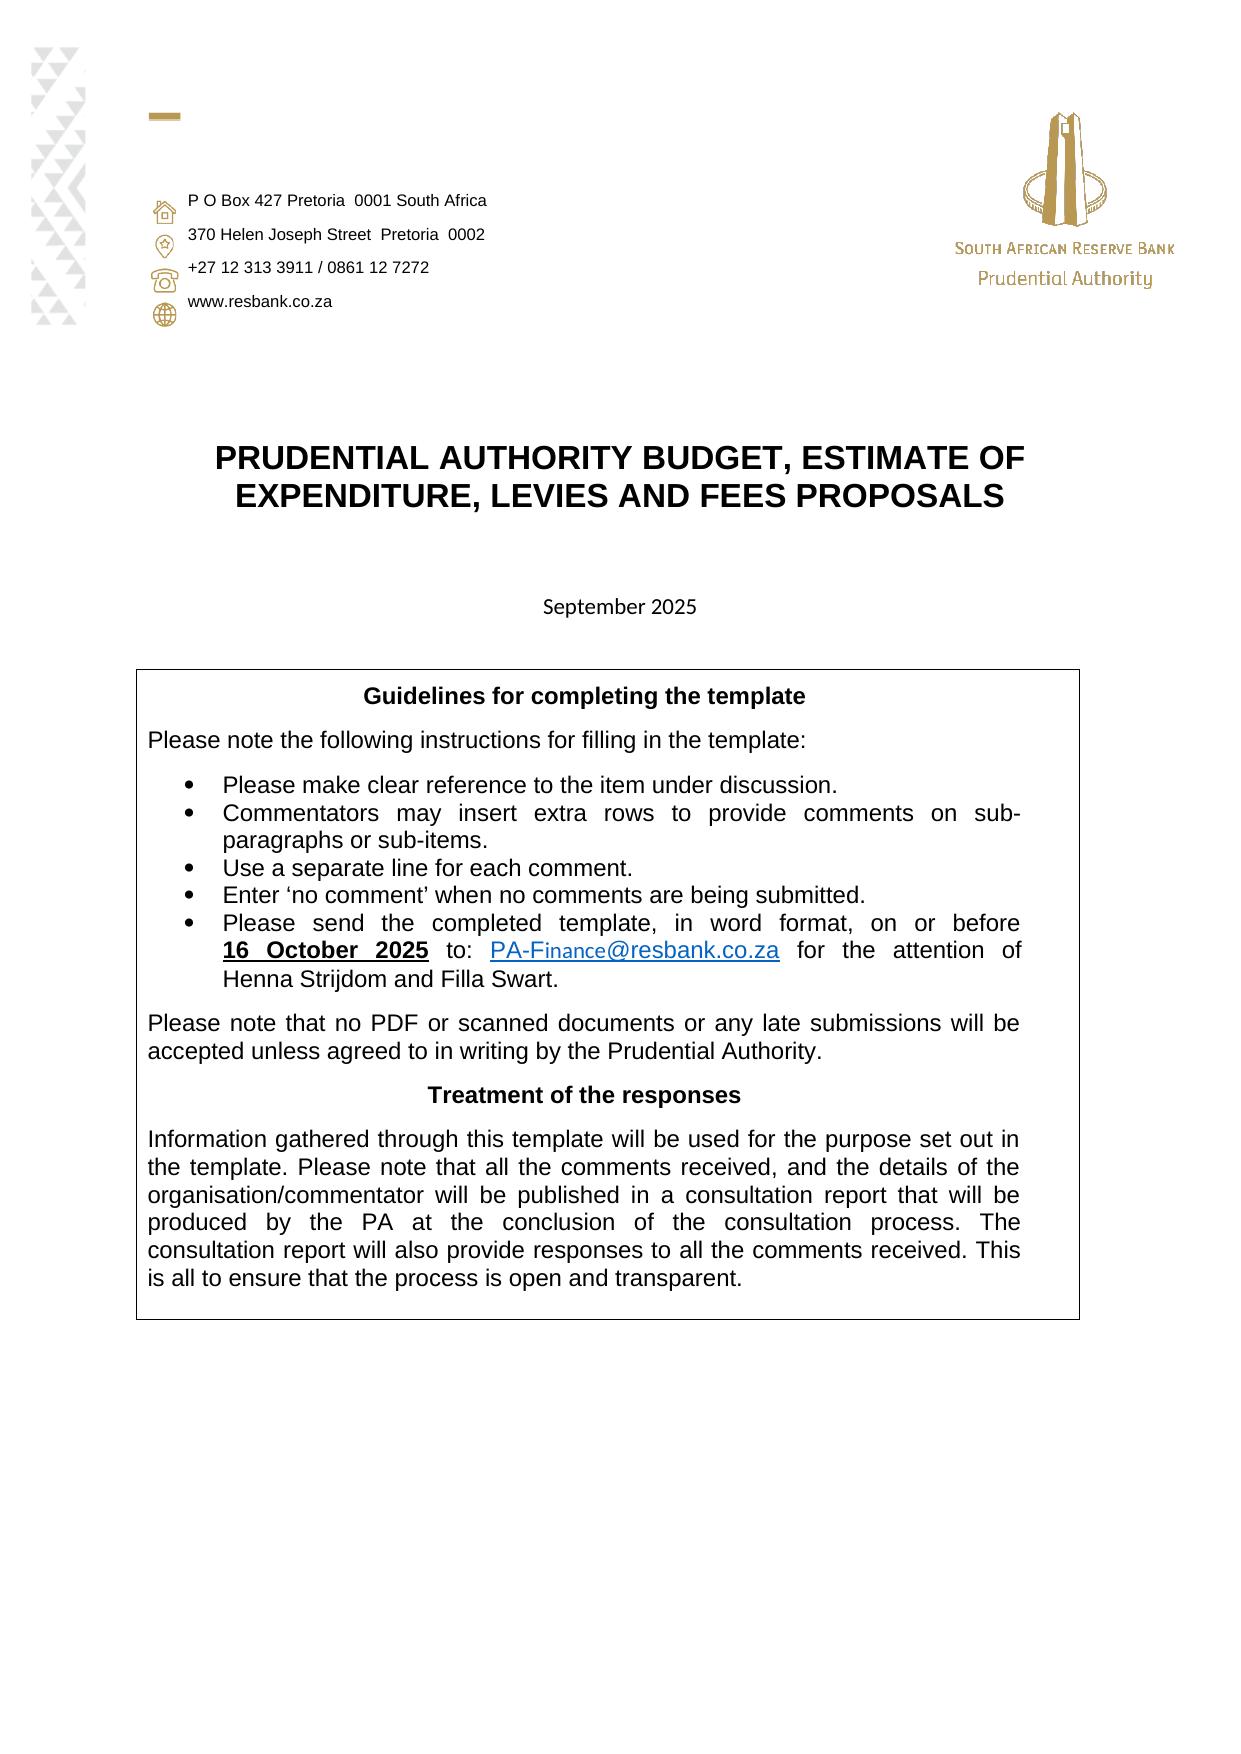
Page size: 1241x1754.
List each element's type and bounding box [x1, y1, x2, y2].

picture [955, 112, 1175, 289]
picture [152, 200, 177, 224]
picture [152, 302, 177, 327]
picture [31, 47, 86, 325]
picture [155, 234, 174, 259]
picture [148, 112, 181, 121]
picture [150, 268, 179, 293]
